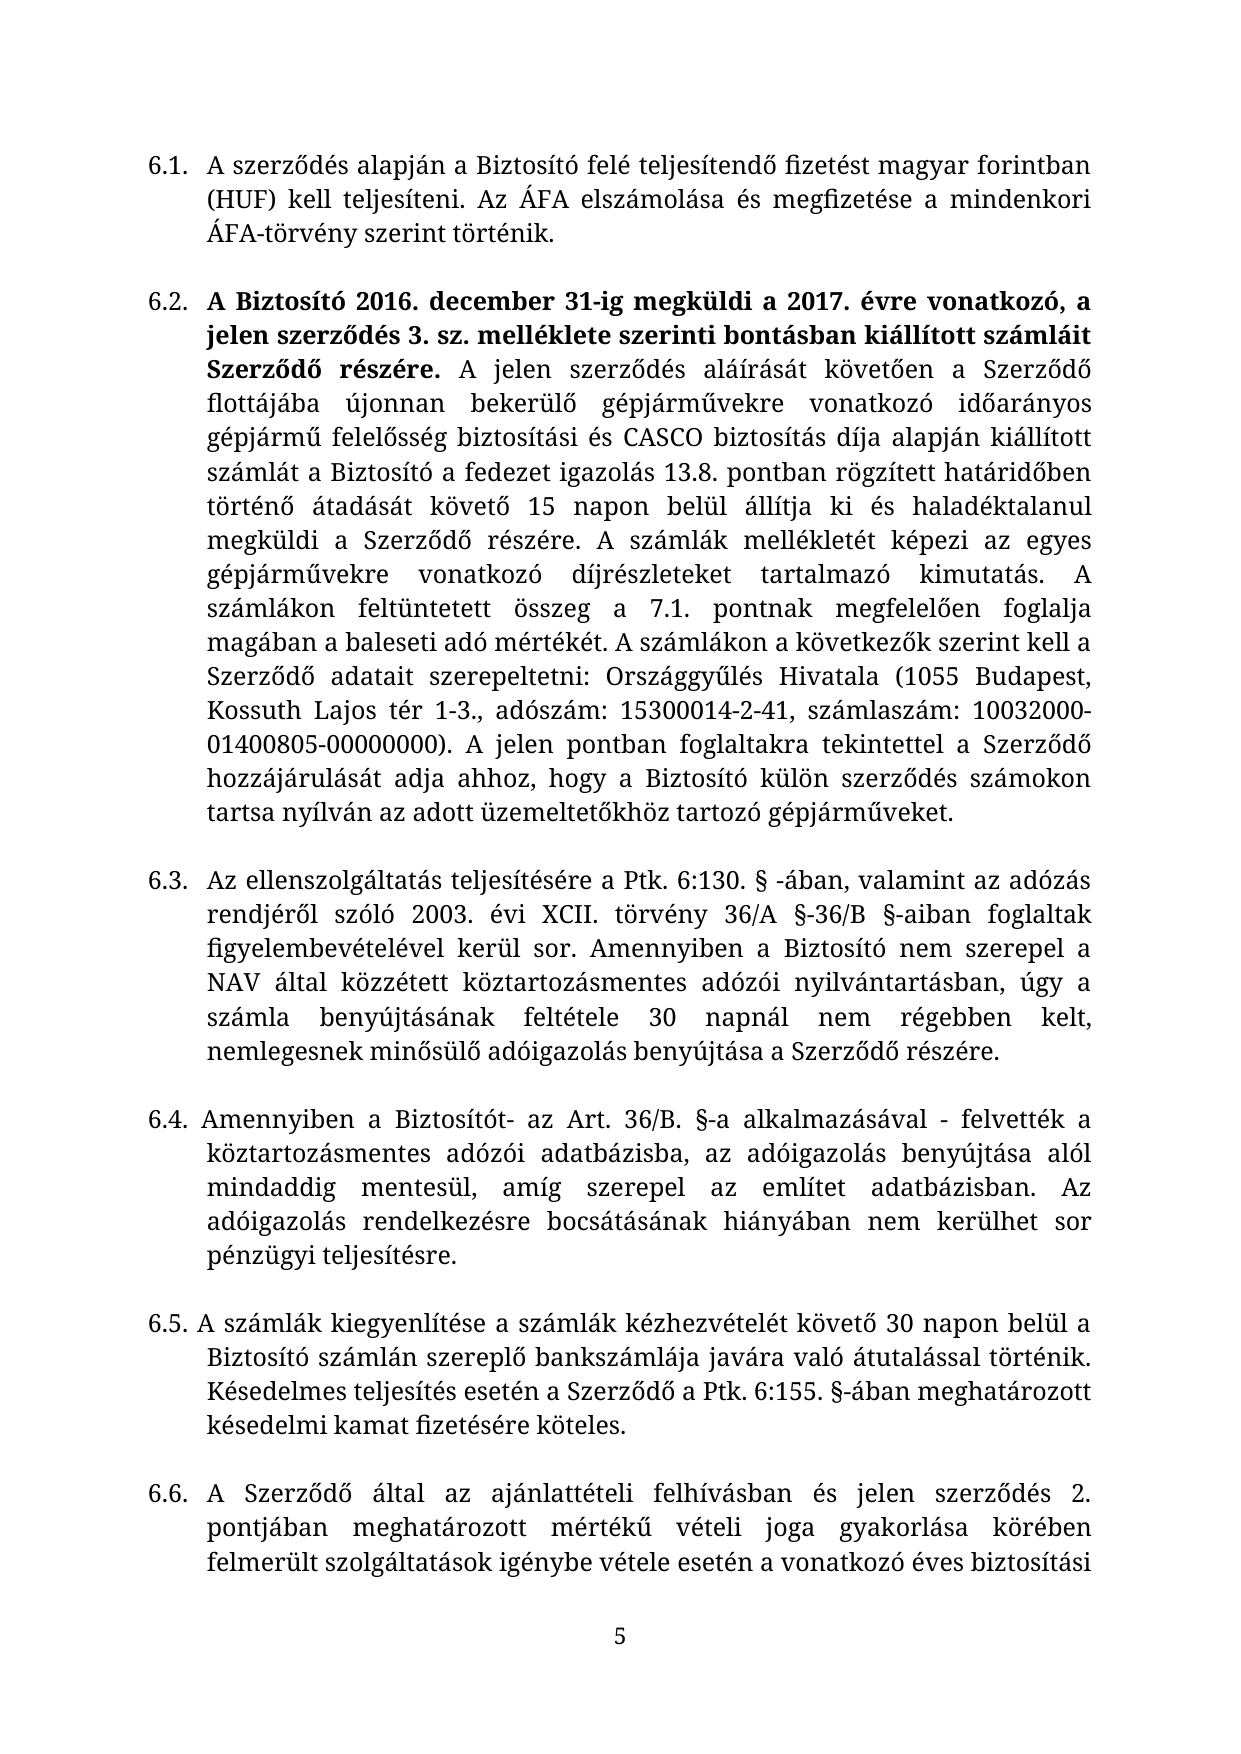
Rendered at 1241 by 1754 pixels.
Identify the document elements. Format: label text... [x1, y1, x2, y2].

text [148, 1476, 1093, 1578]
text 6.5. A számlák kiegyenlítése a számlák kézhezvételét követő 30 napon belül a Biztosító számlán szereplő bankszámlája javára való átutalással történik. Késedelmes teljesítés esetén a Szerződő a Ptk. 6:155. §-ában meghatározott késedelmi kamat fizetésére köteles. [148, 1306, 1093, 1442]
text 6.1. A szerződés alapján a Biztosító felé teljesítendő fizetést magyar forintban (HUF) kell teljesíteni. Az ÁFA elszámolása és megfizetése a mindenkori ÁFA-törvény szerint történik. [148, 148, 1093, 250]
text 6.3. Az ellenszolgáltatás teljesítésére a Ptk. 6:130. § -ában, valamint az adózás rendjéről szóló 2003. évi XCII. törvény 36/A §-36/B §-aiban foglaltak figyelembevételével kerül sor. Amennyiben a Biztosító nem szerepel a NAV által közzétett köztartozásmentes adózói nyilvántartásban, úgy a számla benyújtásának feltétele 30 napnál nem régebben kelt, nemlegesnek minősülő adóigazolás benyújtása a Szerződő részére. [148, 863, 1093, 1067]
text 6.2. A Biztosító 2016. december 31-ig megküldi a 2017. évre vonatkozó, a jelen szerződés 3. sz. melléklete szerinti bontásban kiállított számláit Szerződő részére. A jelen szerződés aláírását követően a Szerződő flottájába újonnan bekerülő gépjárművekre vonatkozó időarányos gépjármű felelősség biztosítási és CASCO biztosítás díja alapján kiállított számlát a Biztosító a fedezet igazolás 13.8. pontban rögzített határidőben történő átadását követő 15 napon belül állítja ki és haladéktalanul megküldi a Szerződő részére. A számlák mellékletét képezi az egyes gépjárművekre vonatkozó díjrészleteket tartalmazó kimutatás. A számlákon feltüntetett összeg a 7.1. pontnak megfelelően foglalja magában a baleseti adó mértékét. A számlákon a következők szerint kell a Szerződő adatait szerepeltetni: Országgyűlés Hivatala (1055 Budapest, Kossuth Lajos tér 1-3., adószám: 15300014-2-41, számlaszám: 10032000-01400805-00000000). A jelen pontban foglaltakra tekintettel a Szerződő hozzájárulását adja ahhoz, hogy a Biztosító külön szerződés számokon tartsa nyílván az adott üzemeltetőkhöz tartozó gépjárműveket. [148, 284, 1093, 829]
text 6.4. Amennyiben a Biztosítót- az Art. 36/B. §-a alkalmazásával - felvették a köztartozásmentes adózói adatbázisba, az adóigazolás benyújtása alól mindaddig mentesül, amíg szerepel az említet adatbázisban. Az adóigazolás rendelkezésre bocsátásának hiányában nem kerülhet sor pénzügyi teljesítésre. [148, 1101, 1093, 1272]
